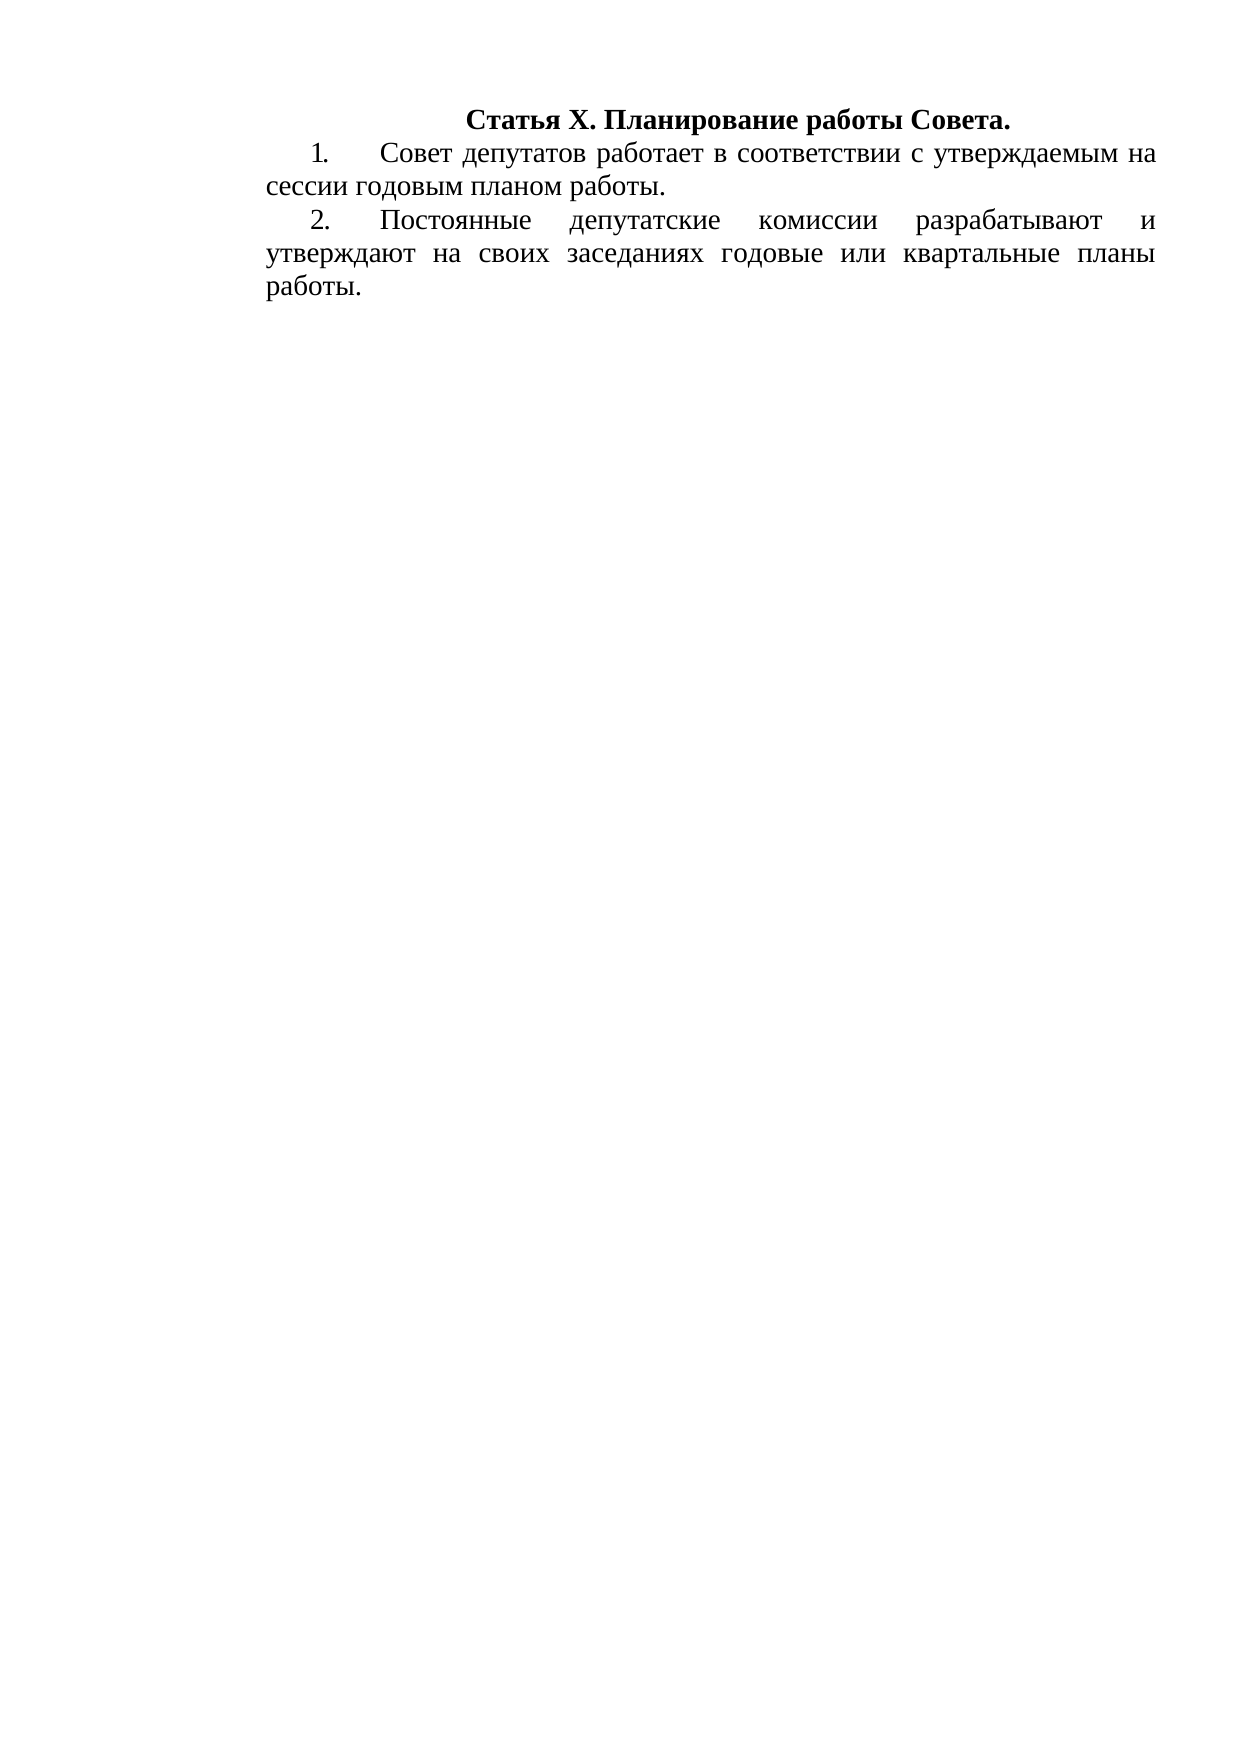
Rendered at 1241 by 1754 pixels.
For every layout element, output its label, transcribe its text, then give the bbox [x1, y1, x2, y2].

list Совет депутатов работает в соответствии с утверждаемым на сессии годовым планом работы. [266, 136, 1157, 202]
text Статья X. Планирование работы Совета. [266, 103, 1166, 136]
list Постоянные депутатские комиссии разрабатывают и утверждают на своих заседаниях годовые или квартальные планы работы. [266, 203, 1156, 302]
